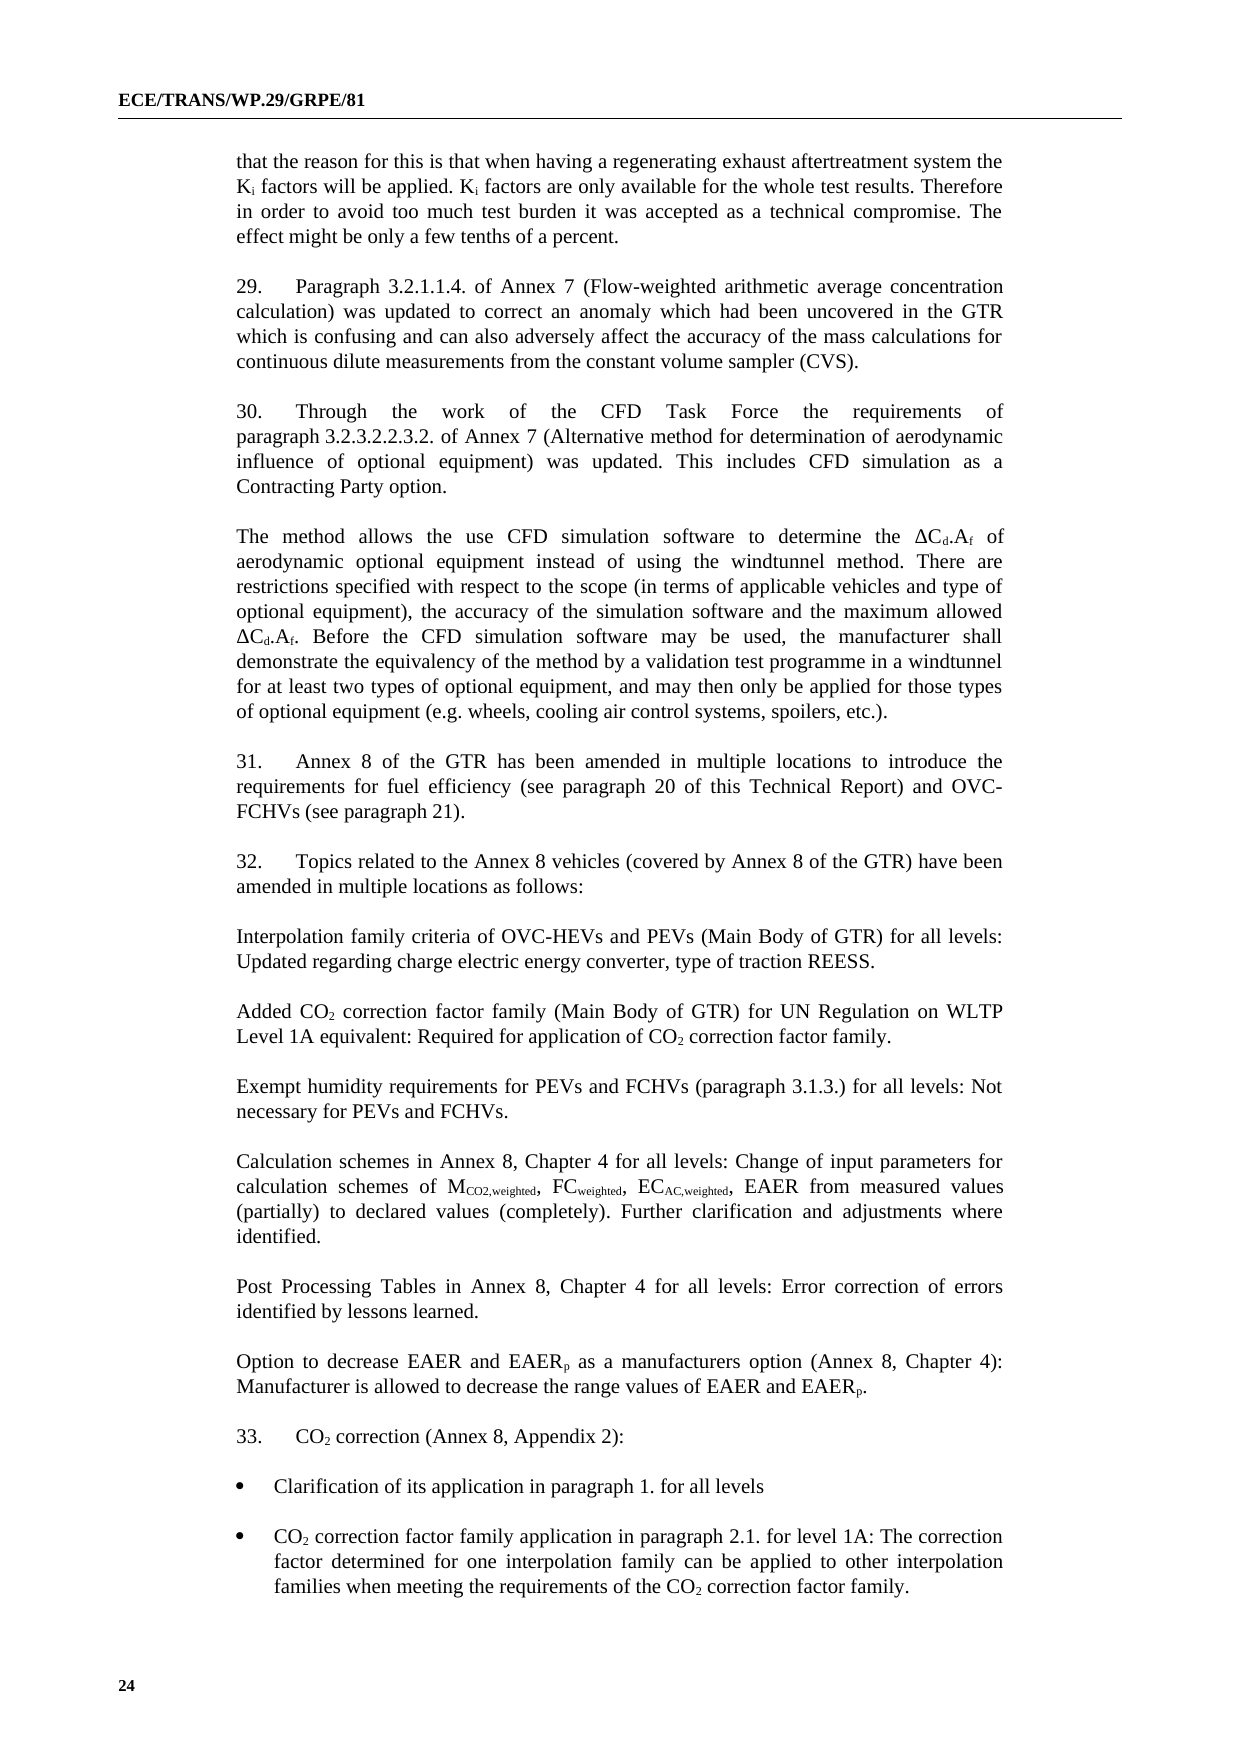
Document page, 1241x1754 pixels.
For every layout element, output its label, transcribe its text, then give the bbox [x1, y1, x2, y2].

text Interpolation family criteria of OVC-HEVs and PEVs (Main Body of GTR) for all levels: Updated regarding charge electric energy converter, type of traction REESS. [236, 923, 1004, 973]
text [236, 148, 1004, 248]
text  CO2 correction factor family application in paragraph 2.1. for level 1A: The correction factor determined for one interpolation family can be applied to other interpolation families when meeting the requirements of the CO2 correction factor family. [236, 1523, 1004, 1598]
text Calculation schemes in Annex 8, Chapter 4 for all levels: Change of input parameters for calculation schemes of MCO2,weighted, FCweighted, ECAC,weighted, EAER from measured values (partially) to declared values (completely). Further clarification and adjustments where identified. [236, 1148, 1004, 1248]
text 32. Topics related to the Annex 8 vehicles (covered by Annex 8 of the GTR) have been amended in multiple locations as follows: [236, 848, 1004, 898]
text 33. CO2 correction (Annex 8, Appendix 2): [236, 1423, 1004, 1448]
text 29. Paragraph 3.2.1.1.4. of Annex 7 (Flow-weighted arithmetic average concentration calculation) was updated to correct an anomaly which had been uncovered in the GTR which is confusing and can also adversely affect the accuracy of the mass calculations for continuous dilute measurements from the constant volume sampler (CVS). [236, 273, 1004, 373]
text Exempt humidity requirements for PEVs and FCHVs (paragraph 3.1.3.) for all levels: Not necessary for PEVs and FCHVs. [236, 1073, 1004, 1123]
text Option to decrease EAER and EAERp as a manufacturers option (Annex 8, Chapter 4): Manufacturer is allowed to decrease the range values of EAER and EAERp. [236, 1348, 1004, 1398]
text 31. Annex 8 of the GTR has been amended in multiple locations to introduce the requirements for fuel efficiency (see paragraph 20 of this Technical Report) and OVC-FCHVs (see paragraph 21). [236, 748, 1004, 823]
text  Clarification of its application in paragraph 1. for all levels [236, 1473, 1004, 1498]
text Added CO2 correction factor family (Main Body of GTR) for UN Regulation on WLTP Level 1A equivalent: Required for application of CO2 correction factor family. [236, 998, 1004, 1048]
text 30. Through the work of the CFD Task Force the requirements of paragraph 3.2.3.2.2.3.2. of Annex 7 (Alternative method for determination of aerodynamic influence of optional equipment) was updated. This includes CFD simulation as a Contracting Party option. [236, 398, 1004, 498]
text Post Processing Tables in Annex 8, Chapter 4 for all levels: Error correction of errors identified by lessons learned. [236, 1273, 1004, 1323]
text The method allows the use CFD simulation software to determine the ΔCd.Af of aerodynamic optional equipment instead of using the windtunnel method. There are restrictions specified with respect to the scope (in terms of applicable vehicles and type of optional equipment), the accuracy of the simulation software and the maximum allowed ΔCd.Af. Before the CFD simulation software may be used, the manufacturer shall demonstrate the equivalency of the method by a validation test programme in a windtunnel for at least two types of optional equipment, and may then only be applied for those types of optional equipment (e.g. wheels, cooling air control systems, spoilers, etc.). [236, 523, 1004, 723]
